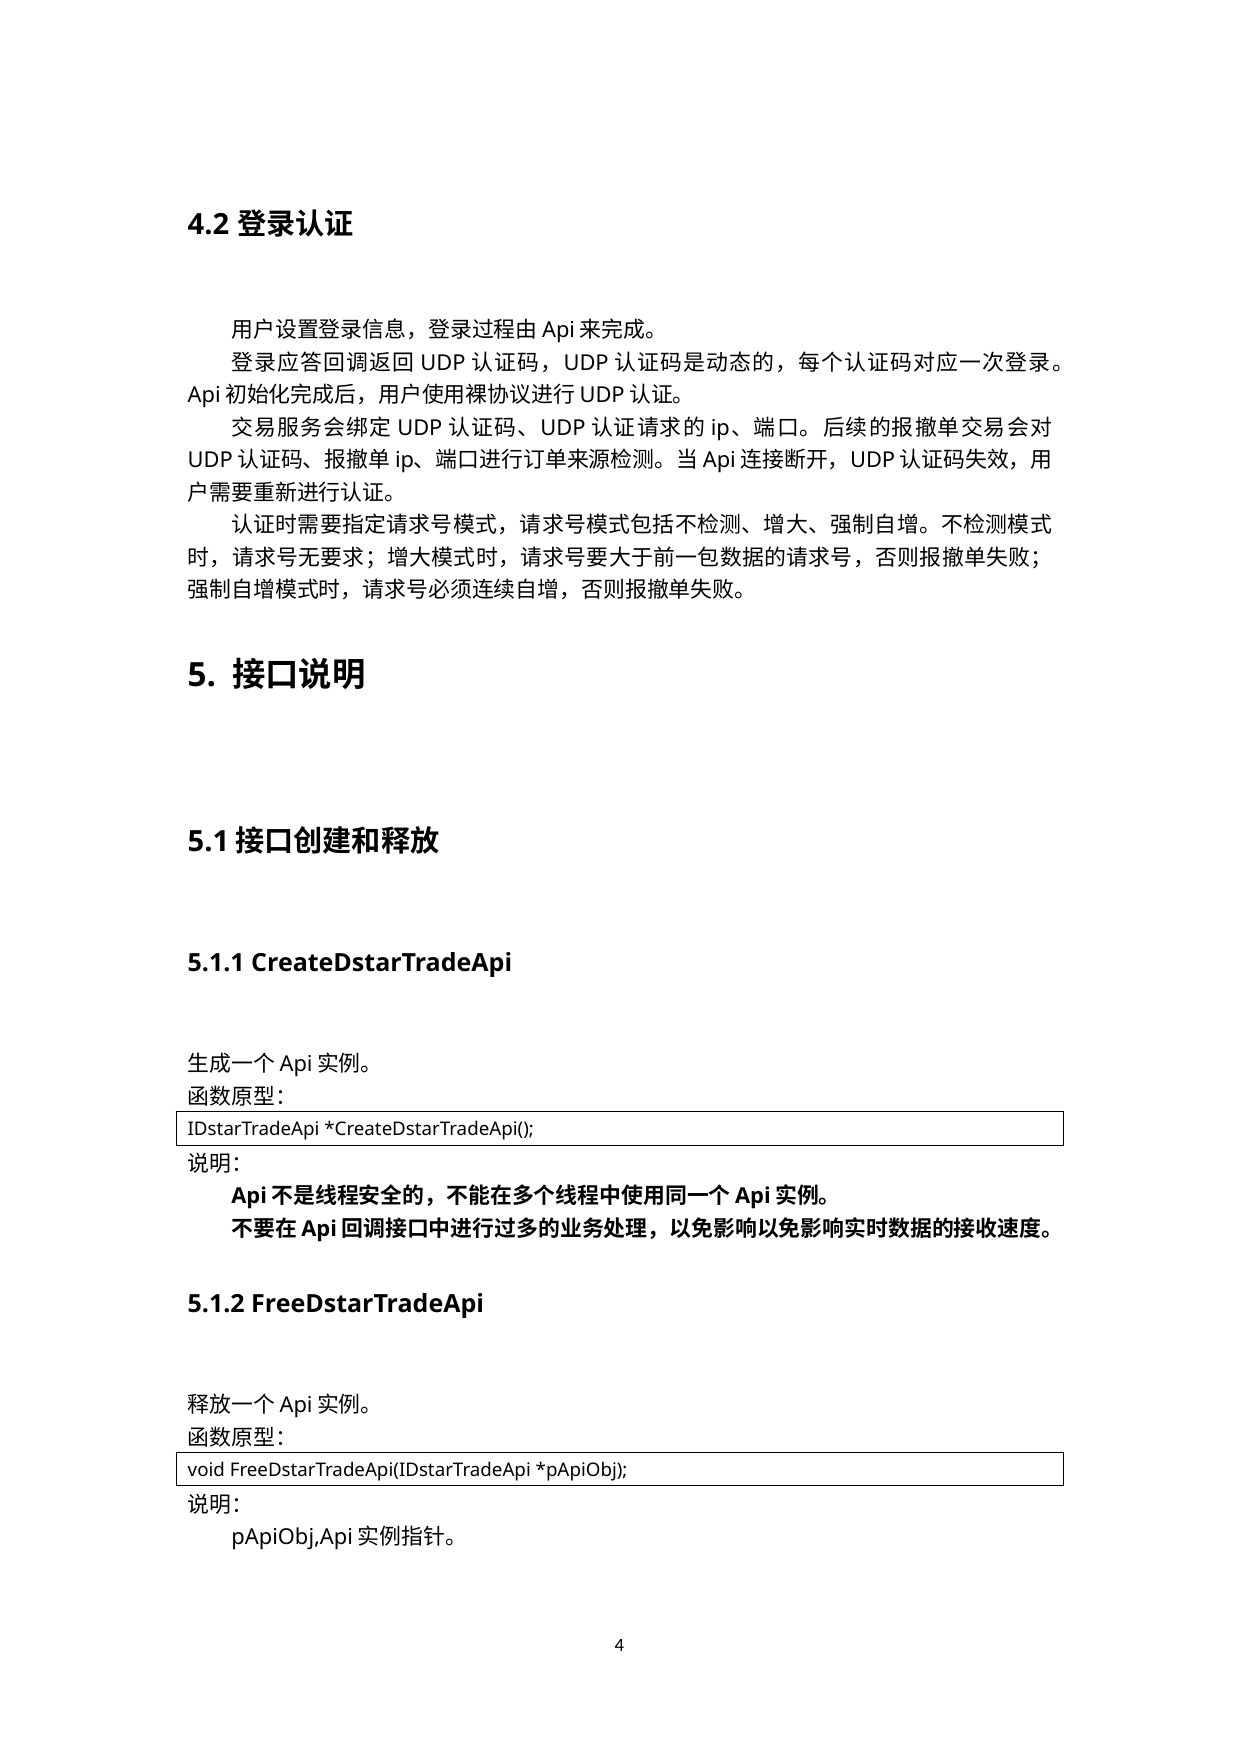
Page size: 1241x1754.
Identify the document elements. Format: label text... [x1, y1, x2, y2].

subtitle 接口说明 [187, 639, 1053, 704]
text 说明： [187, 1146, 1053, 1178]
table_header IDstarTradeApi *CreateDstarTradeApi(); [177, 1112, 1063, 1144]
text 函数原型： [187, 1419, 1053, 1452]
text 函数原型： [187, 1078, 1053, 1111]
subtitle 5.1接口创建和释放 [187, 807, 1053, 872]
text 生成一个Api实例。 [187, 1046, 1053, 1078]
text 用户设置登录信息，登录过程由Api来完成。 [187, 312, 1053, 344]
text 释放一个Api实例。 [187, 1387, 1053, 1419]
text 不要在Api回调接口中进行过多的业务处理，以免影响以免影响实时数据的接收速度。 [187, 1211, 1053, 1243]
subtitle 5.1.2 FreeDstarTradeApi [187, 1270, 1053, 1335]
text 交易服务会绑定UDP认证码、UDP认证请求的ip、端口。后续的报撤单交易会对UDP认证码、报撤单ip、端口进行订单来源检测。当Api连接断开，UDP认证码失效，用户需要重新进行认证。 [187, 409, 1053, 507]
text pApiObj,Api实例指针。 [187, 1519, 1053, 1551]
subtitle 4.2 登录认证 [187, 189, 1053, 254]
table_header void FreeDstarTradeApi(IDstarTradeApi *pApiObj); [177, 1453, 1063, 1485]
subtitle 5.1.1 CreateDstarTradeApi [187, 929, 1053, 994]
text 认证时需要指定请求号模式，请求号模式包括不检测、增大、强制自增。不检测模式时，请求号无要求；增大模式时，请求号要大于前一包数据的请求号，否则报撤单失败；强制自增模式时，请求号必须连续自增，否则报撤单失败。 [187, 507, 1053, 604]
text 说明： [187, 1486, 1053, 1519]
text 登录应答回调返回UDP认证码，UDP认证码是动态的，每个认证码对应一次登录。Api初始化完成后，用户使用裸协议进行UDP认证。 [187, 344, 1053, 409]
text Api不是线程安全的，不能在多个线程中使用同一个Api实例。 [187, 1178, 1053, 1211]
